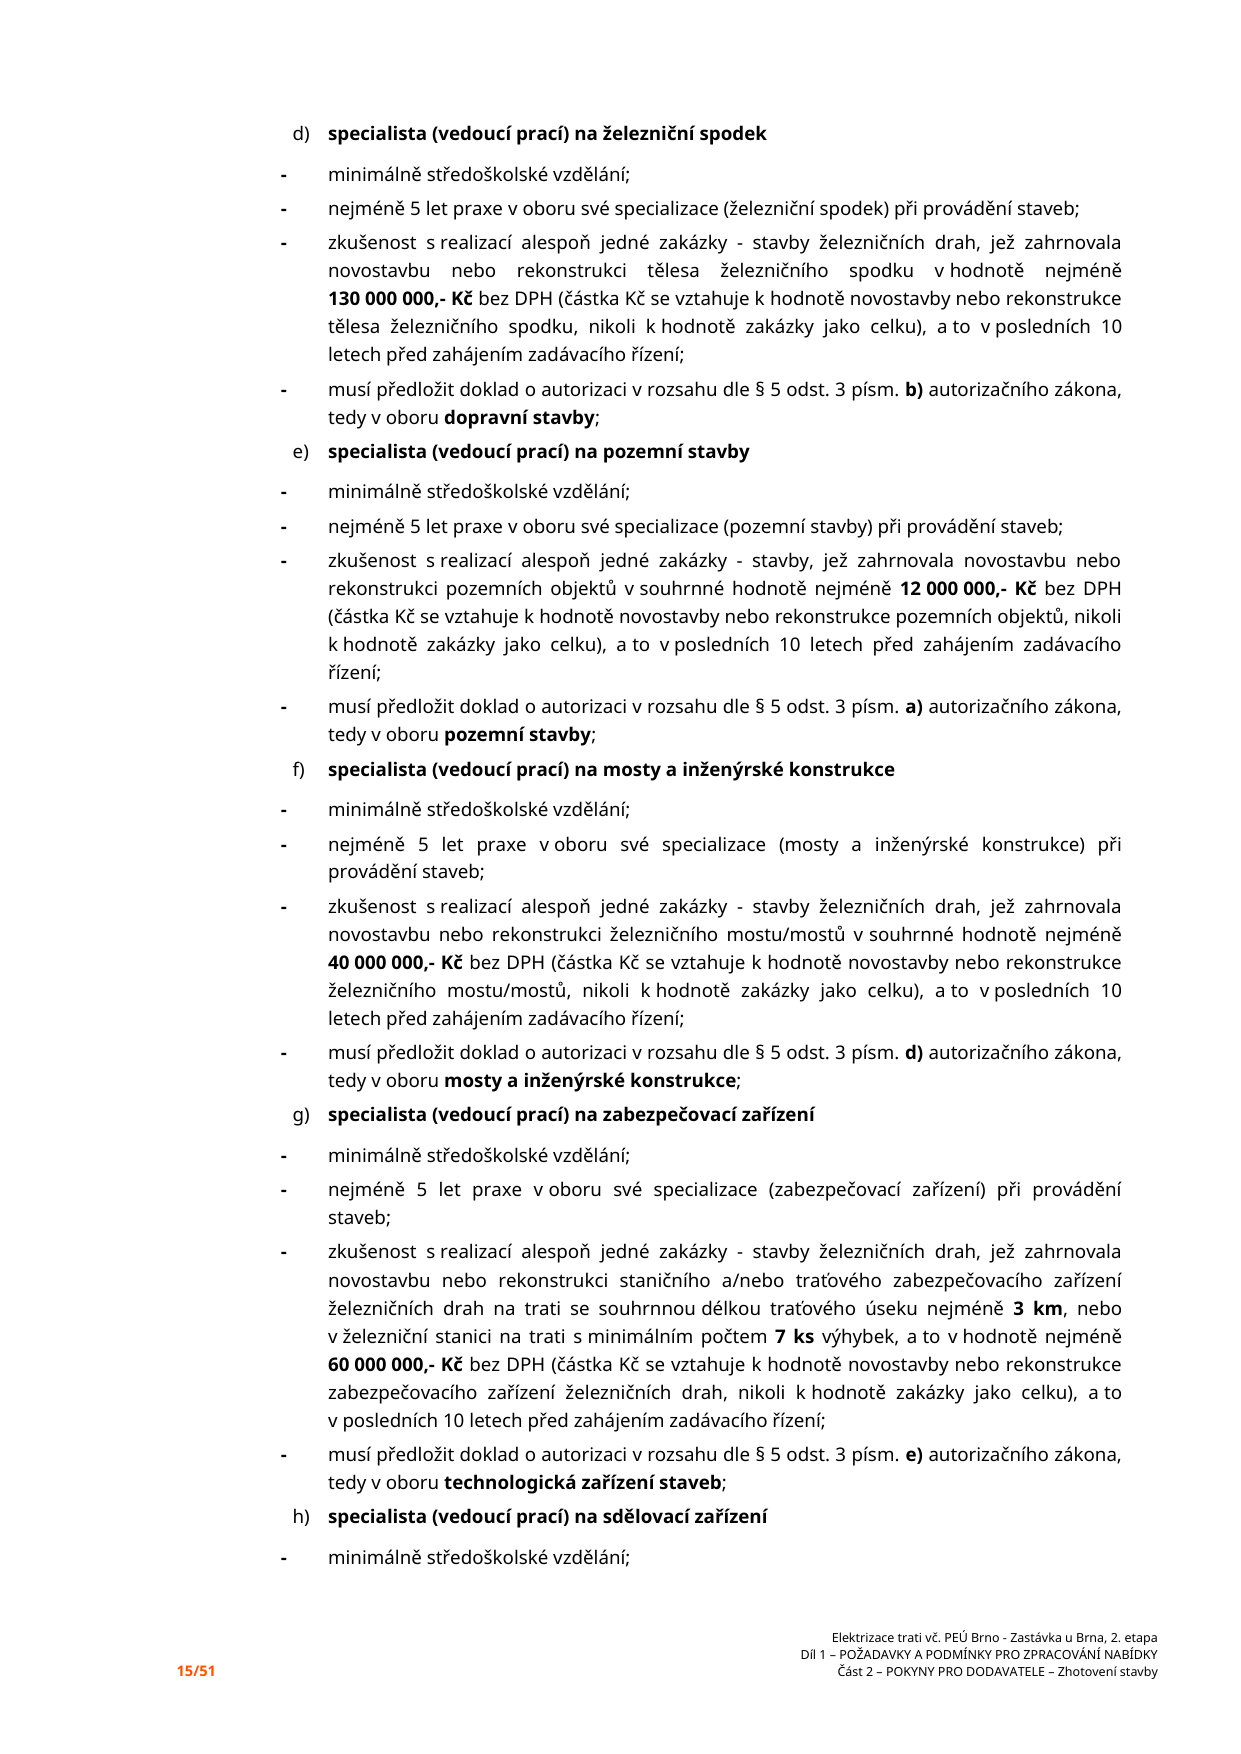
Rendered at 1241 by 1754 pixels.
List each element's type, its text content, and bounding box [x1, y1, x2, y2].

text nejméně 5 let praxe v oboru své specializace (mosty a inženýrské konstrukce) při provádění staveb; [281, 831, 1122, 884]
text zkušenost s realizací alespoň jedné zakázky - stavby železničních drah, jež zahrnovala novostavbu nebo rekonstrukci tělesa železničního spodku v hodnotě nejméně 130 000 000,- Kč bez DPH (částka Kč se vztahuje k hodnotě novostavby nebo rekonstrukce tělesa železničního spodku, nikoli k hodnotě zakázky jako celku), a to v posledních 10 letech před zahájením zadávacího řízení; [281, 230, 1122, 367]
text minimálně středoškolské vzdělání; [281, 797, 1122, 822]
text musí předložit doklad o autorizaci v rozsahu dle § 5 odst. 3 písm. a) autorizačního zákona, tedy v oboru pozemní stavby; [281, 694, 1122, 747]
text nejméně 5 let praxe v oboru své specializace (železniční spodek) při provádění staveb; [281, 195, 1122, 221]
text specialista (vedoucí prací) na zabezpečovací zařízení [292, 1102, 1122, 1127]
text musí předložit doklad o autorizaci v rozsahu dle § 5 odst. 3 písm. e) autorizačního zákona, tedy v oboru technologická zařízení staveb; [281, 1441, 1122, 1495]
text nejméně 5 let praxe v oboru své specializace (pozemní stavby) při provádění staveb; [281, 513, 1122, 539]
text musí předložit doklad o autorizaci v rozsahu dle § 5 odst. 3 písm. d) autorizačního zákona, tedy v oboru mosty a inženýrské konstrukce; [281, 1039, 1122, 1093]
text specialista (vedoucí prací) na pozemní stavby [292, 438, 1122, 464]
text zkušenost s realizací alespoň jedné zakázky - stavby železničních drah, jež zahrnovala novostavbu nebo rekonstrukci staničního a/nebo traťového zabezpečovacího zařízení železničních drah na trati se souhrnnou délkou traťového úseku nejméně 3 km, nebo v železniční stanici na trati s minimálním počtem 7 ks výhybek, a to v hodnotě nejméně 60 000 000,- Kč bez DPH (částka Kč se vztahuje k hodnotě novostavby nebo rekonstrukce zabezpečovacího zařízení železničních drah, nikoli k hodnotě zakázky jako celku), a to v posledních 10 letech před zahájením zadávacího řízení; [281, 1239, 1122, 1432]
text minimálně středoškolské vzdělání; [281, 1142, 1122, 1168]
text zkušenost s realizací alespoň jedné zakázky - stavby, jež zahrnovala novostavbu nebo rekonstrukci pozemních objektů v souhrnné hodnotě nejméně 12 000 000,- Kč bez DPH (částka Kč se vztahuje k hodnotě novostavby nebo rekonstrukce pozemních objektů, nikoli k hodnotě zakázky jako celku), a to v posledních 10 letech před zahájením zadávacího řízení; [281, 547, 1122, 685]
text nejméně 5 let praxe v oboru své specializace (zabezpečovací zařízení) při provádění staveb; [281, 1177, 1122, 1230]
text minimálně středoškolské vzdělání; [281, 161, 1122, 187]
text minimálně středoškolské vzdělání; [281, 1544, 1122, 1569]
text specialista (vedoucí prací) na mosty a inženýrské konstrukce [292, 756, 1122, 782]
text minimálně středoškolské vzdělání; [281, 479, 1122, 504]
text musí předložit doklad o autorizaci v rozsahu dle § 5 odst. 3 písm. b) autorizačního zákona, tedy v oboru dopravní stavby; [281, 376, 1122, 429]
text zkušenost s realizací alespoň jedné zakázky - stavby železničních drah, jež zahrnovala novostavbu nebo rekonstrukci železničního mostu/mostů v souhrnné hodnotě nejméně 40 000 000,- Kč bez DPH (částka Kč se vztahuje k hodnotě novostavby nebo rekonstrukce železničního mostu/mostů, nikoli k hodnotě zakázky jako celku), a to v posledních 10 letech před zahájením zadávacího řízení; [281, 893, 1122, 1031]
text specialista (vedoucí prací) na sdělovací zařízení [292, 1503, 1122, 1529]
text specialista (vedoucí prací) na železniční spodek [292, 121, 1122, 146]
